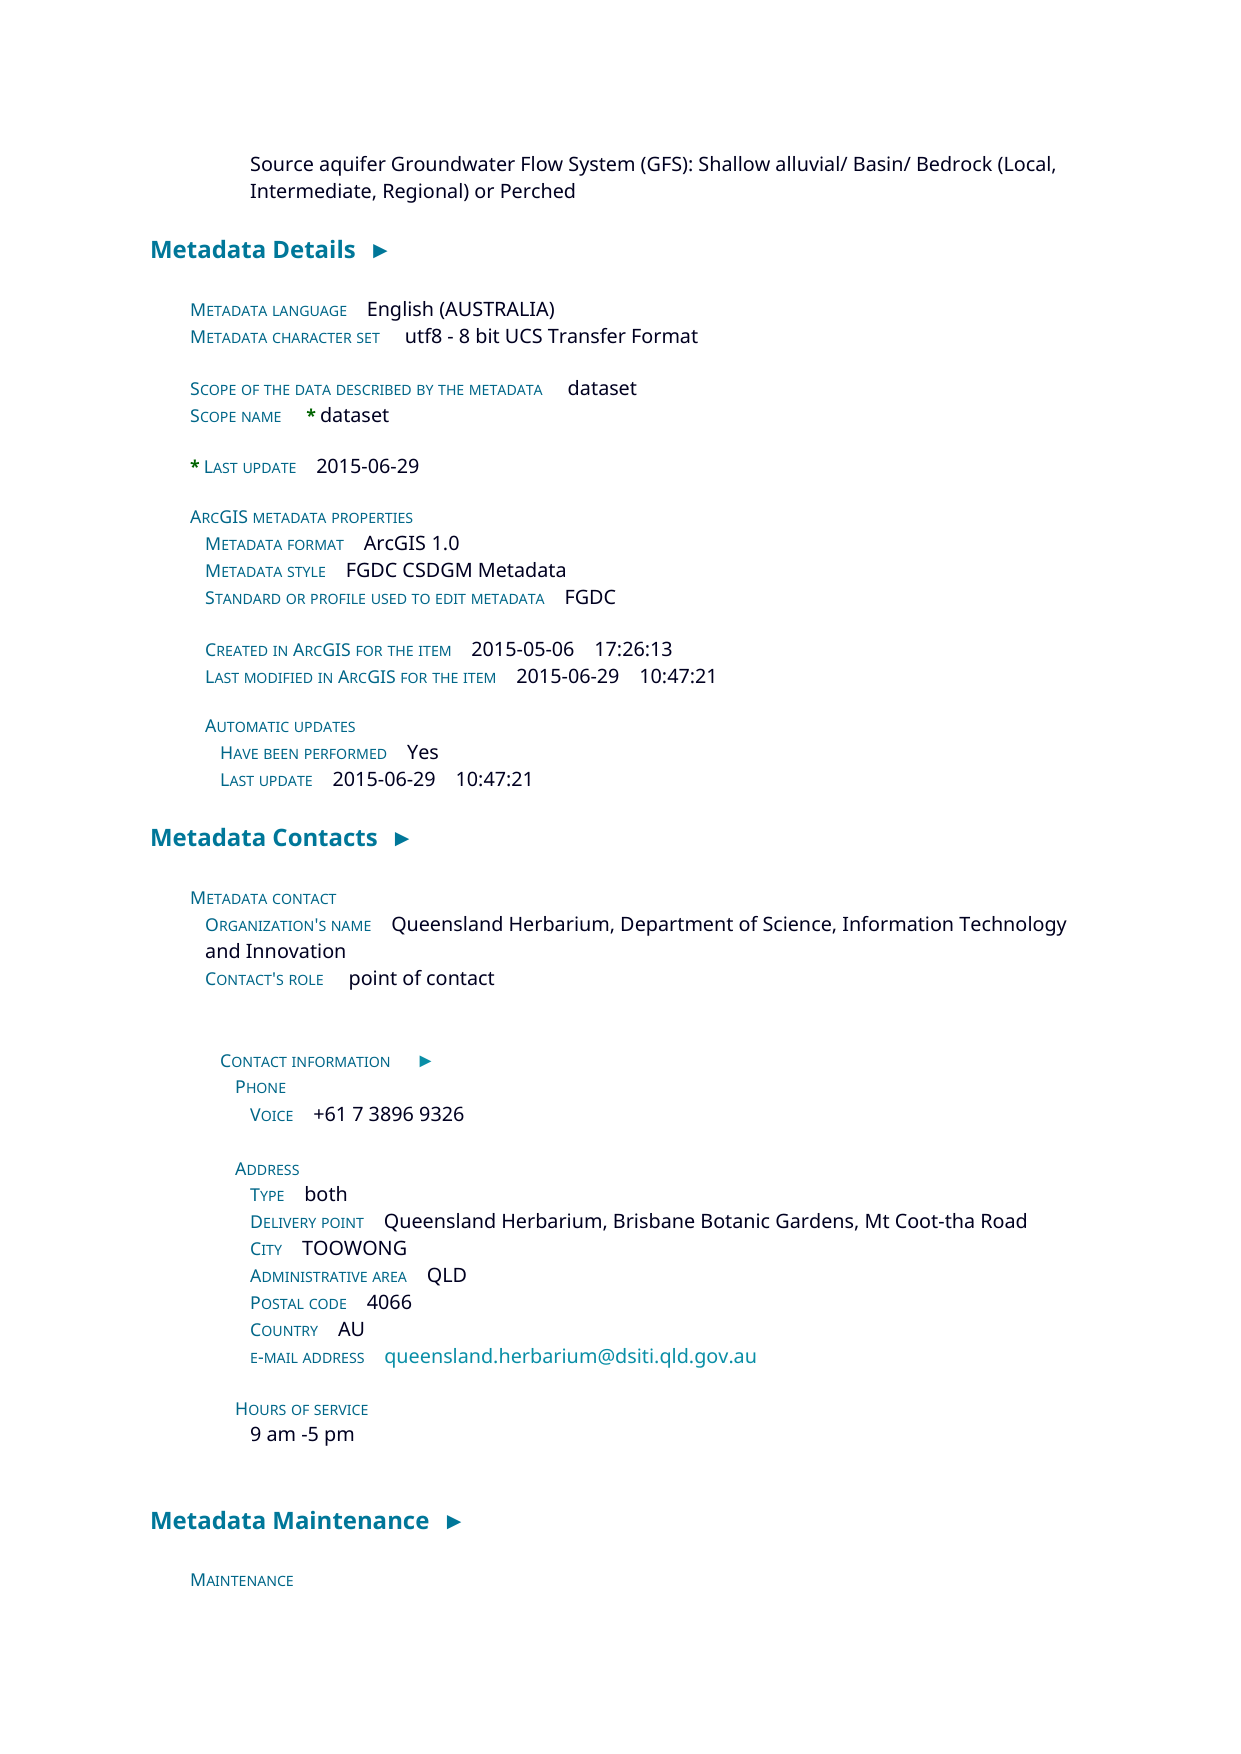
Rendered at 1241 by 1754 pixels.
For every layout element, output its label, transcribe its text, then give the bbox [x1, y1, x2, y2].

picture [441, 673, 447, 683]
picture [250, 646, 256, 656]
picture [321, 1272, 325, 1282]
text Metadata language English (AUSTRALIA) [190, 295, 1090, 322]
picture [272, 1272, 276, 1282]
text City TOOWONG [250, 1235, 1090, 1262]
picture [315, 542, 320, 550]
text Address [235, 1154, 1090, 1181]
text Voice +61 7 3896 9326 [250, 1100, 1090, 1127]
picture [447, 385, 453, 395]
text Metadata Details ▼► [150, 233, 1090, 266]
picture [261, 412, 265, 422]
text Automatic updates [205, 714, 1090, 738]
picture [264, 1353, 268, 1363]
picture [282, 333, 288, 343]
picture [336, 643, 340, 654]
picture [389, 594, 395, 604]
picture [476, 673, 482, 683]
text Standard or profile used to edit metadata FGDC [205, 583, 1090, 610]
picture [374, 646, 378, 656]
text Administrative area QLD [250, 1262, 1090, 1289]
text Scope of the data described by the metadata dataset [190, 374, 1090, 401]
picture [340, 513, 344, 523]
text Delivery point Queensland Herbarium, Brisbane Botanic Gardens, Mt Coot-tha Road [250, 1208, 1090, 1235]
text Metadata Maintenance ▼► [150, 1504, 1090, 1536]
text Last modified in ArcGIS for the item 2015-06-29 10:47:21 [205, 662, 1090, 689]
picture [286, 1576, 292, 1586]
text Contact information ▼► [220, 1046, 1090, 1073]
text Scope name * dataset [190, 401, 1090, 428]
text Phone [235, 1073, 1090, 1100]
picture [270, 1405, 274, 1415]
text * Last update 2015-06-29 [190, 453, 1090, 480]
text Metadata format ArcGIS 1.0 [205, 529, 1090, 556]
picture [246, 722, 250, 732]
text Country AU [250, 1316, 1090, 1343]
picture [469, 385, 473, 395]
picture [406, 646, 412, 656]
picture [295, 673, 301, 683]
text Metadata style FGDC CSDGM Metadata [205, 556, 1090, 583]
picture [471, 594, 475, 604]
text ArcGIS metadata properties [190, 505, 1090, 529]
text e-mail address queensland.herbarium@dsiti.qld.gov.au [250, 1343, 1090, 1369]
picture [335, 1059, 340, 1067]
picture [297, 594, 301, 604]
picture [253, 387, 259, 395]
text Type both [250, 1181, 1090, 1208]
picture [319, 594, 323, 604]
picture [316, 975, 322, 985]
picture [381, 670, 385, 681]
text 9 am -5 pm [250, 1421, 1090, 1448]
text Metadata contact [190, 883, 1090, 910]
text Have been performed Yes [220, 738, 1090, 765]
picture [329, 749, 335, 759]
picture [247, 1083, 253, 1093]
picture [371, 385, 375, 395]
text Created in ArcGIS for the item 2015-05-06 17:26:13 [205, 635, 1090, 662]
picture [360, 1272, 366, 1282]
picture [305, 776, 311, 786]
text Maintenance [190, 1566, 1090, 1593]
text Metadata Contacts ▼► [150, 821, 1090, 854]
picture [272, 385, 280, 395]
picture [439, 646, 443, 656]
text Metadata character set utf8 - 8 bit UCS Transfer Format [190, 322, 1090, 349]
picture [303, 1407, 309, 1415]
text Last update 2015-06-29 10:47:21 [220, 765, 1090, 792]
text Organization's name Queensland Herbarium, Department of Science, Information Technology and Innovation [205, 910, 1090, 964]
text Contact's role point of contact [205, 964, 1090, 1046]
text Hours of service [235, 1397, 1090, 1421]
text Postal code 4066 [250, 1289, 1090, 1316]
picture [288, 542, 294, 550]
picture [251, 749, 257, 759]
text Source aquifer Groundwater Flow System (GFS): Shallow alluvial/ Basin/ Bedrock (Local, Intermediate, Regional) or Perched [250, 150, 1090, 204]
picture [244, 673, 248, 683]
